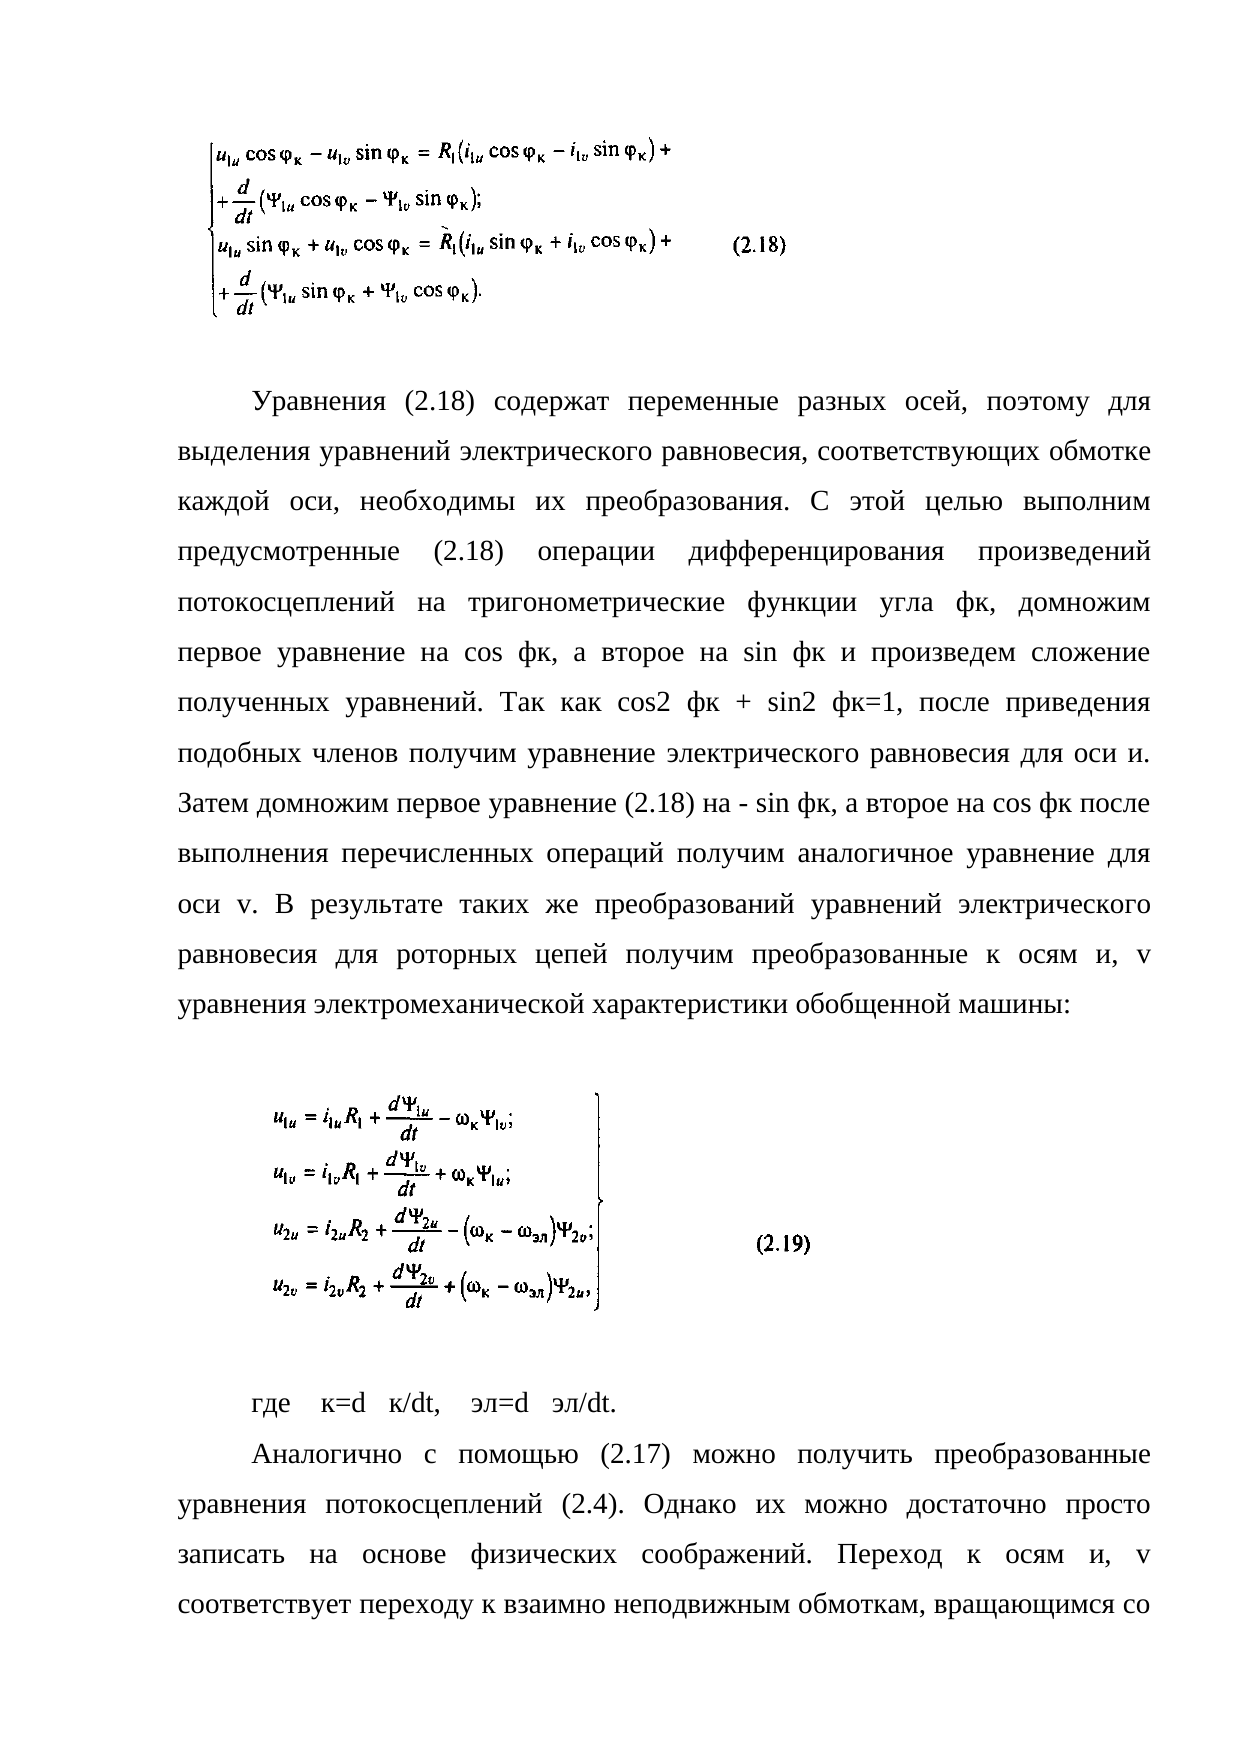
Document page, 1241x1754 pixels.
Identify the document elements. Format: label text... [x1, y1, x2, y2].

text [177, 1436, 1152, 1620]
text где к=dк/dt, эл=dэл/dt. [177, 1385, 1152, 1419]
picture [177, 118, 812, 333]
picture [251, 1086, 820, 1319]
text Уравнения (2.18) содержат переменные разных осей, поэтому для выделения уравнений электрического равновесия, соответствующих обмотке каждой оси, необходимы их преобразования. С этой целью выполним предусмотренные (2.18) операции дифференцирования произведений потокосцеплений на тригонометрические функции угла фк, домножим первое уравнение на cos фк, а второе на sin фк и произведем сложение полученных уравнений. Так как cos2 фк + sin2 фк=1, после приведения подобных членов получим уравнение электрического равновесия для оси и. Затем домножим первое уравнение (2.18) на - sin фк, а второе на cos фк после выполнения перечисленных операций получим аналогичное уравнение для оси v. В результате таких же преобразований уравнений электрического равновесия для роторных цепей получим преобразованные к осям и, v уравнения электромеханической характеристики обобщенной машины: [177, 383, 1152, 1020]
